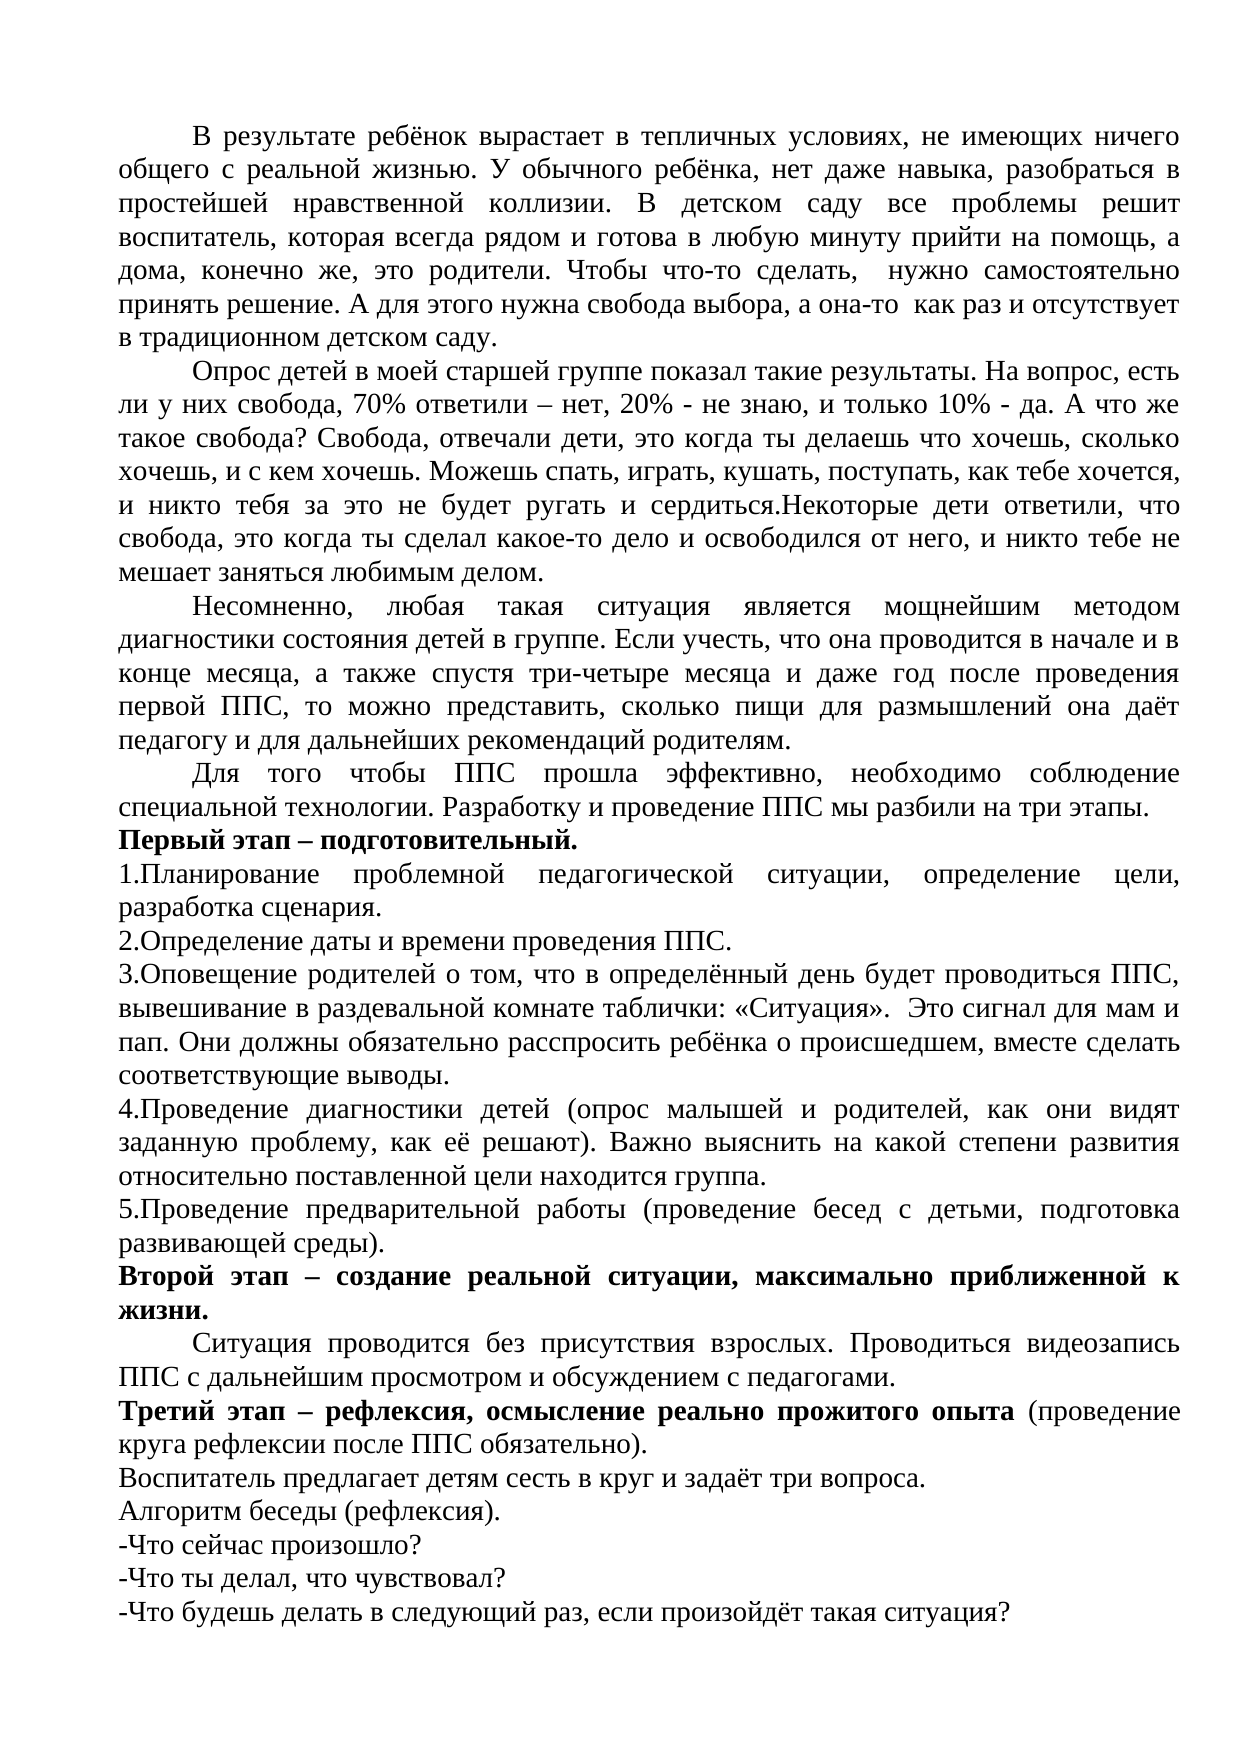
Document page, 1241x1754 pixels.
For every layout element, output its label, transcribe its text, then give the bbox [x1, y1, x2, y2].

text Для того чтобы ППС прошла эффективно, необходимо соблюдение специальной технологии. Разработку и проведение ППС мы разбили на три этапы. [118, 755, 1181, 822]
text -Что ты делал, что чувствовал? [118, 1560, 1181, 1594]
text Опрос детей в моей старшей группе показал такие результаты. На вопрос, есть ли у них свобода, 70% ответили – нет, 20% - не знаю, и только 10% - да. А что же такое свобода? Свобода, отвечали дети, это когда ты делаешь что хочешь, сколько хочешь, и с кем хочешь. Можешь спать, играть, кушать, поступать, как тебе хочется, и никто тебя за это не будет ругать и сердиться.Некоторые дети ответили, что свобода, это когда ты сделал какое-то дело и освободился от него, и никто тебе не мешает заняться любимым делом. [118, 353, 1181, 588]
text Несомненно, любая такая ситуация является мощнейшим методом диагностики состояния детей в группе. Если учесть, что она проводится в начале и в конце месяца, а также спустя три-четыре месяца и даже год после проведения первой ППС, то можно представить, сколько пищи для размышлений она даёт педагогу и для дальнейших рекомендаций родителям. [118, 588, 1181, 755]
text Второй этап – создание реальной ситуации, максимально приближенной к жизни. [118, 1258, 1181, 1326]
text 1.Планирование проблемной педагогической ситуации, определение цели, разработка сценария. [118, 856, 1181, 923]
text Воспитатель предлагает детям сесть в круг и задаёт три вопроса. [118, 1460, 1181, 1493]
text 5.Проведение предварительной работы (проведение бесед с детьми, подготовка развивающей среды). [118, 1191, 1181, 1258]
text 2.Определение даты и времени проведения ППС. [118, 923, 1181, 957]
text Ситуация проводится без присутствия взрослых. Проводиться видеозапись ППС с дальнейшим просмотром и обсуждением с педагогами. [118, 1326, 1181, 1393]
text 3.Оповещение родителей о том, что в определённый день будет проводиться ППС, вывешивание в раздевальной комнате таблички: «Ситуация». Это сигнал для мам и пап. Они должны обязательно расспросить ребёнка о происшедшем, вместе сделать соответствующие выводы. [118, 957, 1181, 1091]
text -Что сейчас произошло? [118, 1527, 1181, 1560]
text -Что будешь делать в следующий раз, если произойдёт такая ситуация? [118, 1594, 1181, 1627]
text Третий этап – рефлексия, осмысление реально прожитого опыта (проведение круга рефлексии после ППС обязательно). [118, 1393, 1181, 1460]
text Первый этап – подготовительный. [118, 822, 1181, 856]
text В результате ребёнок вырастает в тепличных условиях, не имеющих ничего общего с реальной жизнью. У обычного ребёнка, нет даже навыка, разобраться в простейшей нравственной коллизии. В детском саду все проблемы решит воспитатель, которая всегда рядом и готова в любую минуту прийти на помощь, а дома, конечно же, это родители. Чтобы что-то сделать, нужно самостоятельно принять решение. А для этого нужна свобода выбора, а она-то как раз и отсутствует в традиционном детском саду. [118, 118, 1181, 353]
text Алгоритм беседы (рефлексия). [118, 1493, 1181, 1527]
text 4.Проведение диагностики детей (опрос малышей и родителей, как они видят заданную проблему, как её решают). Важно выяснить на какой степени развития относительно поставленной цели находится группа. [118, 1091, 1181, 1191]
